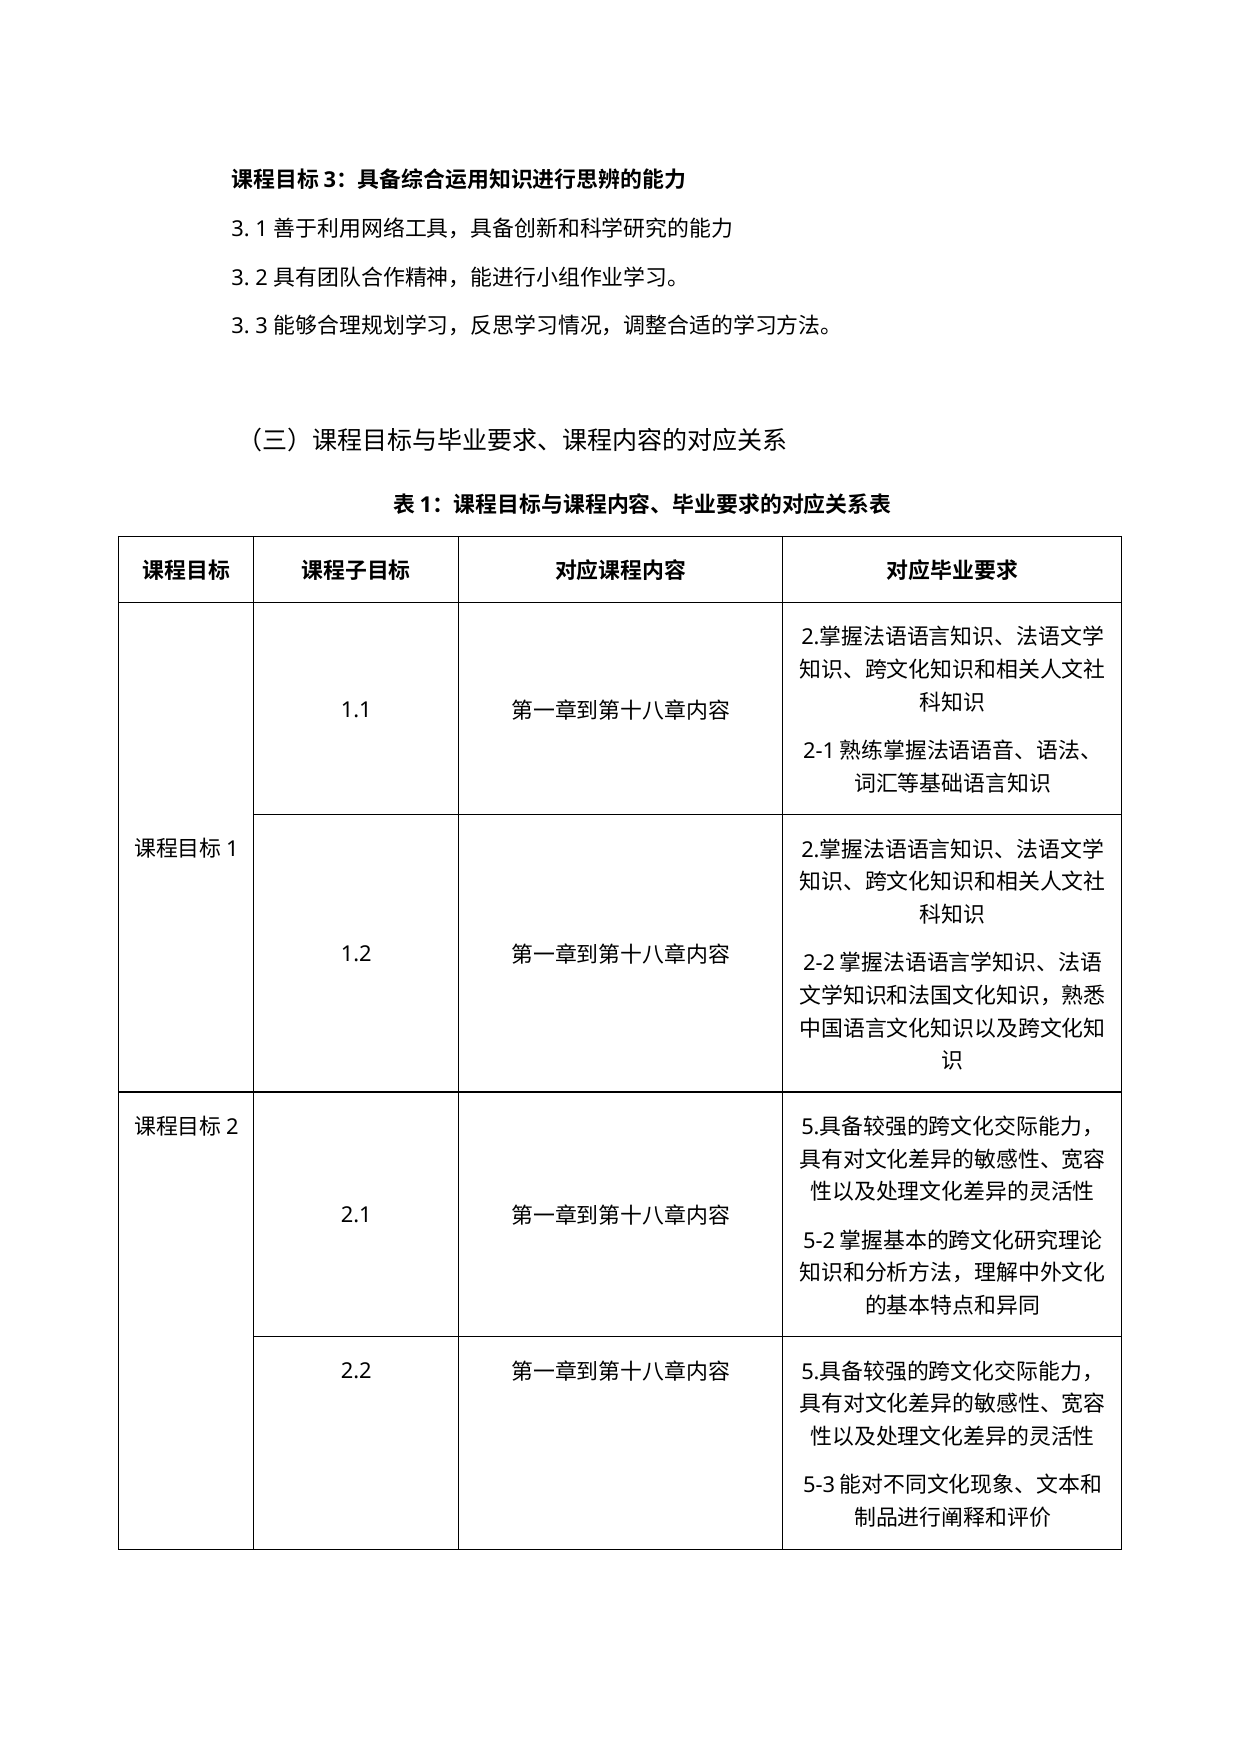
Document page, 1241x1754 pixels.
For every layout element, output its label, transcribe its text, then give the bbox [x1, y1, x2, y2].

table_cell 1.1 [254, 603, 458, 814]
text 3. 2 具有团队合作精神，能进行小组作业学习。 [187, 259, 1053, 292]
table_cell 第一章到第十八章内容 [459, 815, 782, 1091]
text 3. 1 善于利用网络工具，具备创新和科学研究的能力 [187, 211, 1053, 243]
text 课程目标3：具备综合运用知识进行思辨的能力 [187, 162, 1053, 194]
table_header 课程子目标 [254, 537, 458, 602]
table_header 对应课程内容 [459, 537, 782, 602]
table_cell 1.2 [254, 815, 458, 1091]
table_cell 第一章到第十八章内容 [459, 603, 782, 814]
table_cell 2.1 [254, 1093, 458, 1336]
table_header 对应毕业要求 [783, 537, 1121, 602]
table_cell 第一章到第十八章内容 [459, 1093, 782, 1336]
text （三）课程目标与毕业要求、课程内容的对应关系 [187, 406, 1053, 471]
table_cell 课程目标1 [119, 603, 253, 1091]
table_cell 第一章到第十八章内容 [459, 1337, 782, 1548]
table_cell 2.掌握法语语言知识、法语文学知识、跨文化知识和相关人文社科知识 2-1熟练掌握法语语音、语法、词汇等基础语言知识 [783, 603, 1121, 814]
text 3. 3 能够合理规划学习，反思学习情况，调整合适的学习方法。 [187, 308, 1053, 341]
table_cell 课程目标2 [119, 1093, 253, 1548]
text 表1：课程目标与课程内容、毕业要求的对应关系表 [187, 487, 1053, 519]
table_cell 2.掌握法语语言知识、法语文学知识、跨文化知识和相关人文社科知识 2-2掌握法语语言学知识、法语文学知识和法国文化知识，熟悉中国语言文化知识以及跨文化知识 [783, 815, 1121, 1091]
table_header 课程目标 [119, 537, 253, 602]
table_cell 2.2 [254, 1337, 458, 1548]
table_cell 5.具备较强的跨文化交际能力，具有对文化差异的敏感性、宽容性以及处理文化差异的灵活性 5-2掌握基本的跨文化研究理论知识和分析方法，理解中外文化的基本特点和异同 [783, 1093, 1121, 1336]
table_cell 5.具备较强的跨文化交际能力，具有对文化差异的敏感性、宽容性以及处理文化差异的灵活性 5-3能对不同文化现象、文本和制品进行阐释和评价 [783, 1337, 1121, 1548]
